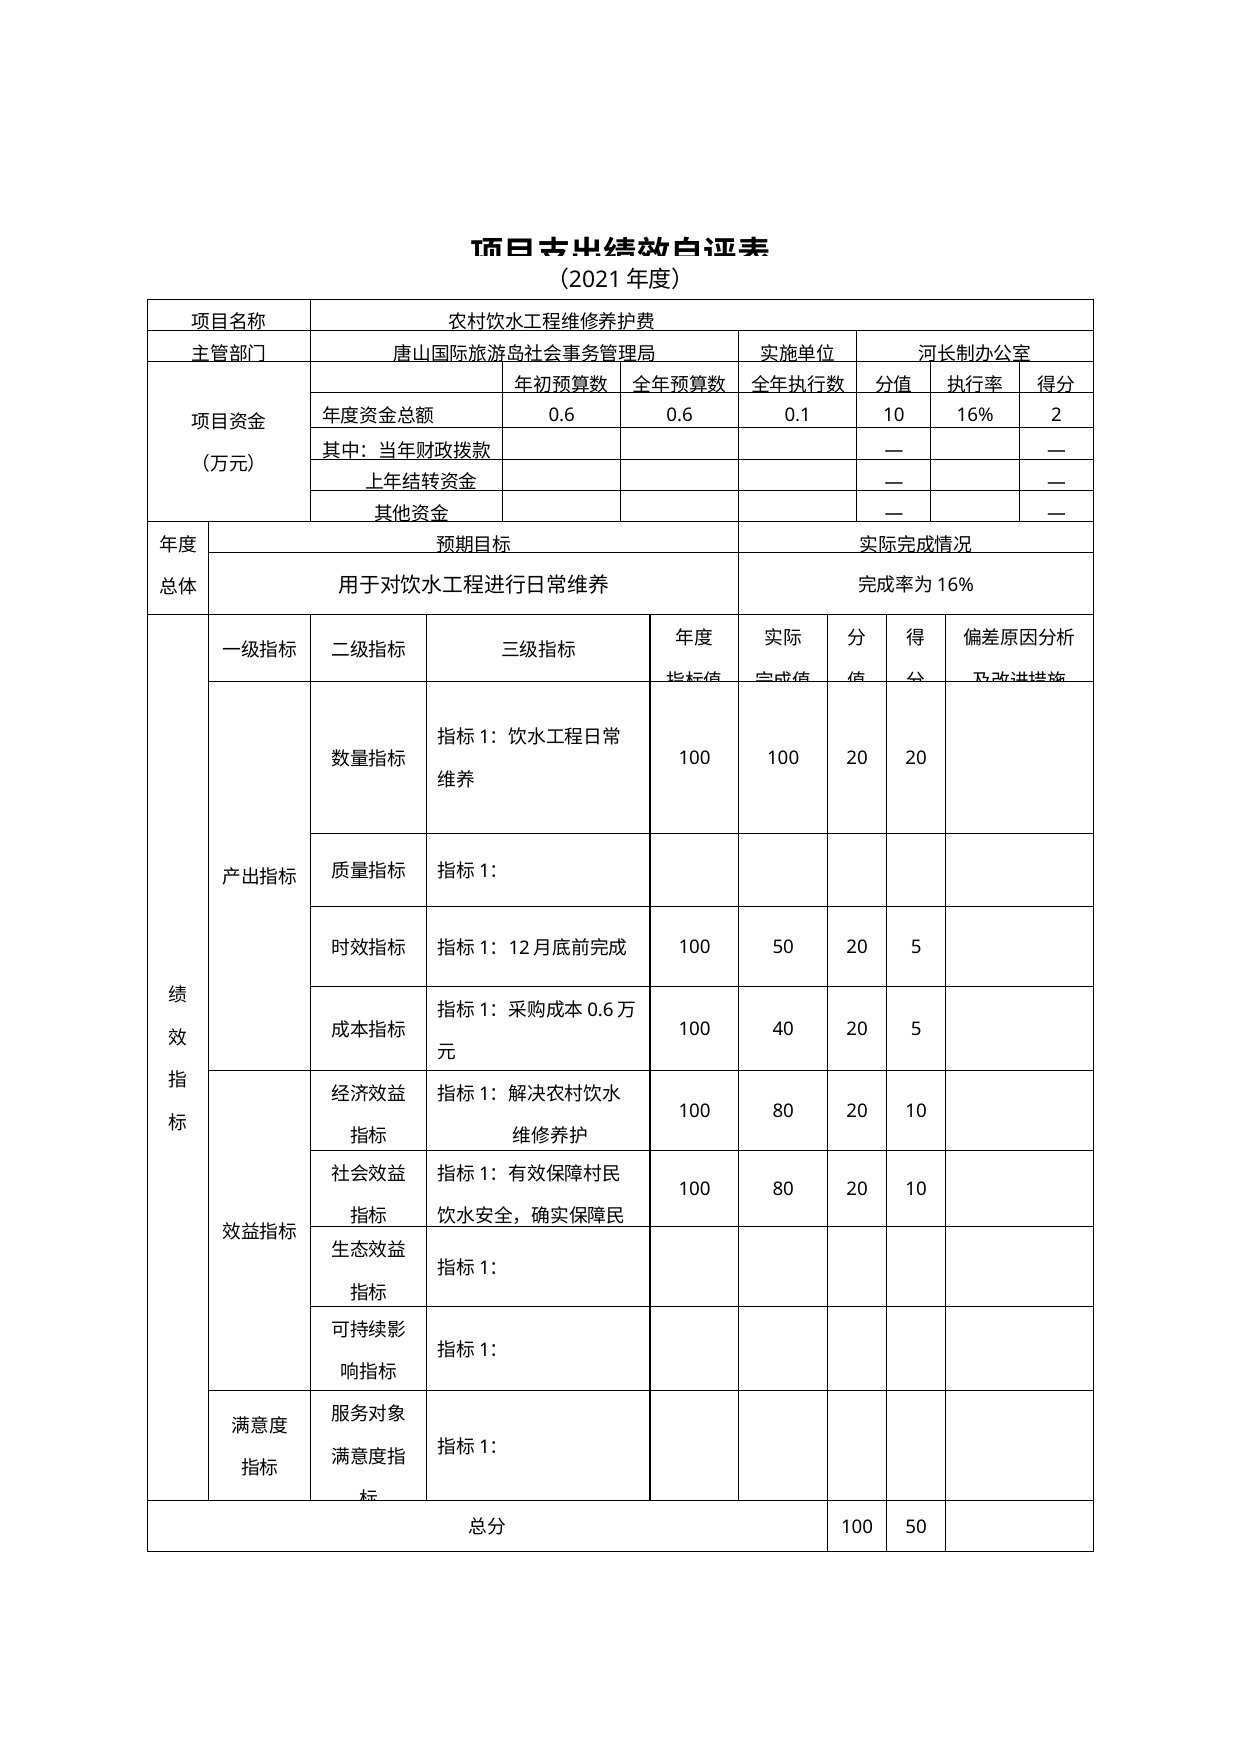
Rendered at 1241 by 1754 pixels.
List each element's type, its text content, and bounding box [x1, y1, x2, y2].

table_cell 16% [931, 393, 1019, 427]
table_cell [946, 682, 1093, 832]
table_cell 项目资金 （万元） [148, 362, 310, 521]
table_cell [828, 834, 886, 906]
table_cell 可持续影响指标 [311, 1307, 426, 1390]
table_cell [739, 460, 856, 490]
table_cell 数量指标 [311, 682, 426, 832]
table_cell 分值 [857, 362, 930, 392]
table_cell 100 [828, 1501, 886, 1551]
table_cell 二级指标 [311, 615, 426, 681]
table_cell [739, 428, 856, 458]
table_cell （2021年度） [147, 256, 1093, 298]
table_cell 年度资金总额 [311, 393, 502, 427]
table_cell [739, 1227, 827, 1306]
table_cell 20 [828, 1151, 886, 1226]
table_cell 0.1 [739, 393, 856, 427]
table_cell [946, 1501, 1093, 1551]
table_cell [828, 1227, 886, 1306]
table_cell 20 [887, 682, 945, 832]
table_cell 经济效益 指标 [311, 1071, 426, 1149]
table_cell 实际完成情况 [739, 522, 1093, 552]
table_cell 社会效益 指标 [311, 1151, 426, 1226]
table_cell 质量指标 [311, 834, 426, 906]
table_cell [946, 1151, 1093, 1226]
table_cell 年初预算数 [503, 362, 620, 392]
table_cell 指标1： [427, 1391, 649, 1499]
table_cell [621, 428, 738, 458]
table_cell 实际 完成值 [739, 615, 827, 681]
table_cell 得分 [887, 615, 945, 681]
table_cell 时效指标 [311, 907, 426, 986]
table_cell 服务对象满意度指标 [311, 1391, 426, 1499]
table_cell 满意度 指标 [209, 1391, 310, 1499]
table_cell [946, 1227, 1093, 1306]
table_cell 唐山国际旅游岛社会事务管理局 [311, 331, 738, 361]
table_cell 年度总体目标 [148, 522, 208, 614]
table_cell 40 [739, 987, 827, 1070]
table_cell 产出指标 [209, 682, 310, 1070]
table_cell 80 [739, 1151, 827, 1226]
table_cell 20 [828, 682, 886, 832]
table_cell 主管部门 [148, 331, 310, 361]
table_cell 2 [1020, 393, 1093, 427]
table_cell [739, 1391, 827, 1499]
table_cell 指标1：饮水工程日常维养 [427, 682, 649, 832]
table_cell 100 [651, 1151, 738, 1226]
table_cell [828, 1307, 886, 1390]
table_cell 成本指标 [311, 987, 426, 1070]
table_cell [931, 428, 1019, 458]
table_cell 指标1： [427, 834, 649, 906]
table_cell [946, 907, 1093, 986]
table_cell 5 [887, 987, 945, 1070]
table_cell 年度 指标值 [651, 615, 738, 681]
table_cell 总分 [148, 1501, 827, 1551]
table_cell [946, 834, 1093, 906]
table_cell 10 [857, 393, 930, 427]
table_cell 指标1：有效保障村民饮水安全，确实保障民生 [427, 1151, 649, 1226]
table_cell 10 [887, 1151, 945, 1226]
table_cell — [857, 428, 930, 458]
table_cell 20 [828, 987, 886, 1070]
table_cell — [1020, 491, 1093, 521]
table_cell 指标1：采购成本0.6万元 [427, 987, 649, 1070]
table_cell 全年预算数 [621, 362, 738, 392]
table_cell [946, 987, 1093, 1070]
table_cell [946, 1307, 1093, 1390]
table_cell 项目名称 [148, 300, 310, 330]
table_cell 指标1：解决农村饮水维修养护 [427, 1071, 649, 1149]
table_cell 预期目标 [209, 522, 738, 552]
table_cell 100 [651, 682, 738, 832]
table_cell 80 [739, 1071, 827, 1149]
table_cell 生态效益 指标 [311, 1227, 426, 1306]
table_cell [946, 1071, 1093, 1149]
table_cell [503, 491, 620, 521]
table_cell 50 [739, 907, 827, 986]
table_cell 20 [828, 1071, 886, 1149]
table_cell 执行率 [931, 362, 1019, 392]
table_cell [887, 1227, 945, 1306]
table_cell 效益指标 [209, 1071, 310, 1390]
table_cell [739, 491, 856, 521]
table_cell [828, 1391, 886, 1499]
table_cell 完成率为16% [739, 553, 1093, 614]
table_cell [946, 1391, 1093, 1499]
table_cell [651, 1391, 738, 1499]
table_cell — [1020, 460, 1093, 490]
table_cell [651, 834, 738, 906]
table_cell [621, 491, 738, 521]
table_cell 三级指标 [427, 615, 649, 681]
table_cell 指标1：12月底前完成 [427, 907, 649, 986]
table_cell — [857, 460, 930, 490]
table_cell 其他资金 [311, 491, 502, 521]
table_cell 河长制办公室 [857, 331, 1093, 361]
table_cell 5 [887, 907, 945, 986]
table_cell 100 [651, 987, 738, 1070]
table_cell [311, 362, 502, 392]
table_cell 偏差原因分析及改进措施 [946, 615, 1093, 681]
table_cell 100 [739, 682, 827, 832]
table_cell [621, 460, 738, 490]
table_cell 20 [828, 907, 886, 986]
table_cell 一级指标 [209, 615, 310, 681]
table_cell 100 [651, 907, 738, 986]
table_cell [651, 1227, 738, 1306]
table_cell 0.6 [503, 393, 620, 427]
table_cell 指标1： [427, 1227, 649, 1306]
table_cell [931, 491, 1019, 521]
table_cell 全年执行数 [739, 362, 856, 392]
table_cell 其中：当年财政拨款 [311, 428, 502, 458]
table_cell [503, 460, 620, 490]
table_cell 分值 [828, 615, 886, 681]
table_cell [931, 460, 1019, 490]
table_cell [887, 1391, 945, 1499]
table_cell 100 [651, 1071, 738, 1149]
table_cell 农村饮水工程维修养护费 [311, 300, 1093, 330]
table_cell [503, 428, 620, 458]
table_cell 指标1： [427, 1307, 649, 1390]
table_cell 得分 [1020, 362, 1093, 392]
table_cell 50 [887, 1501, 945, 1551]
table_cell 用于对饮水工程进行日常维养 [209, 553, 738, 614]
table_cell 10 [887, 1071, 945, 1149]
table_cell — [1020, 428, 1093, 458]
table_cell [651, 1307, 738, 1390]
table_cell [739, 1307, 827, 1390]
table_cell 绩 效 指 标 [148, 615, 208, 1499]
table_cell [887, 1307, 945, 1390]
table_cell 0.6 [621, 393, 738, 427]
table_cell [739, 834, 827, 906]
table_cell — [857, 491, 930, 521]
table_cell 上年结转资金 [311, 460, 502, 490]
table_cell 实施单位 [739, 331, 856, 361]
table_header 项目支出绩效自评表 [147, 209, 1093, 256]
table_cell [887, 834, 945, 906]
